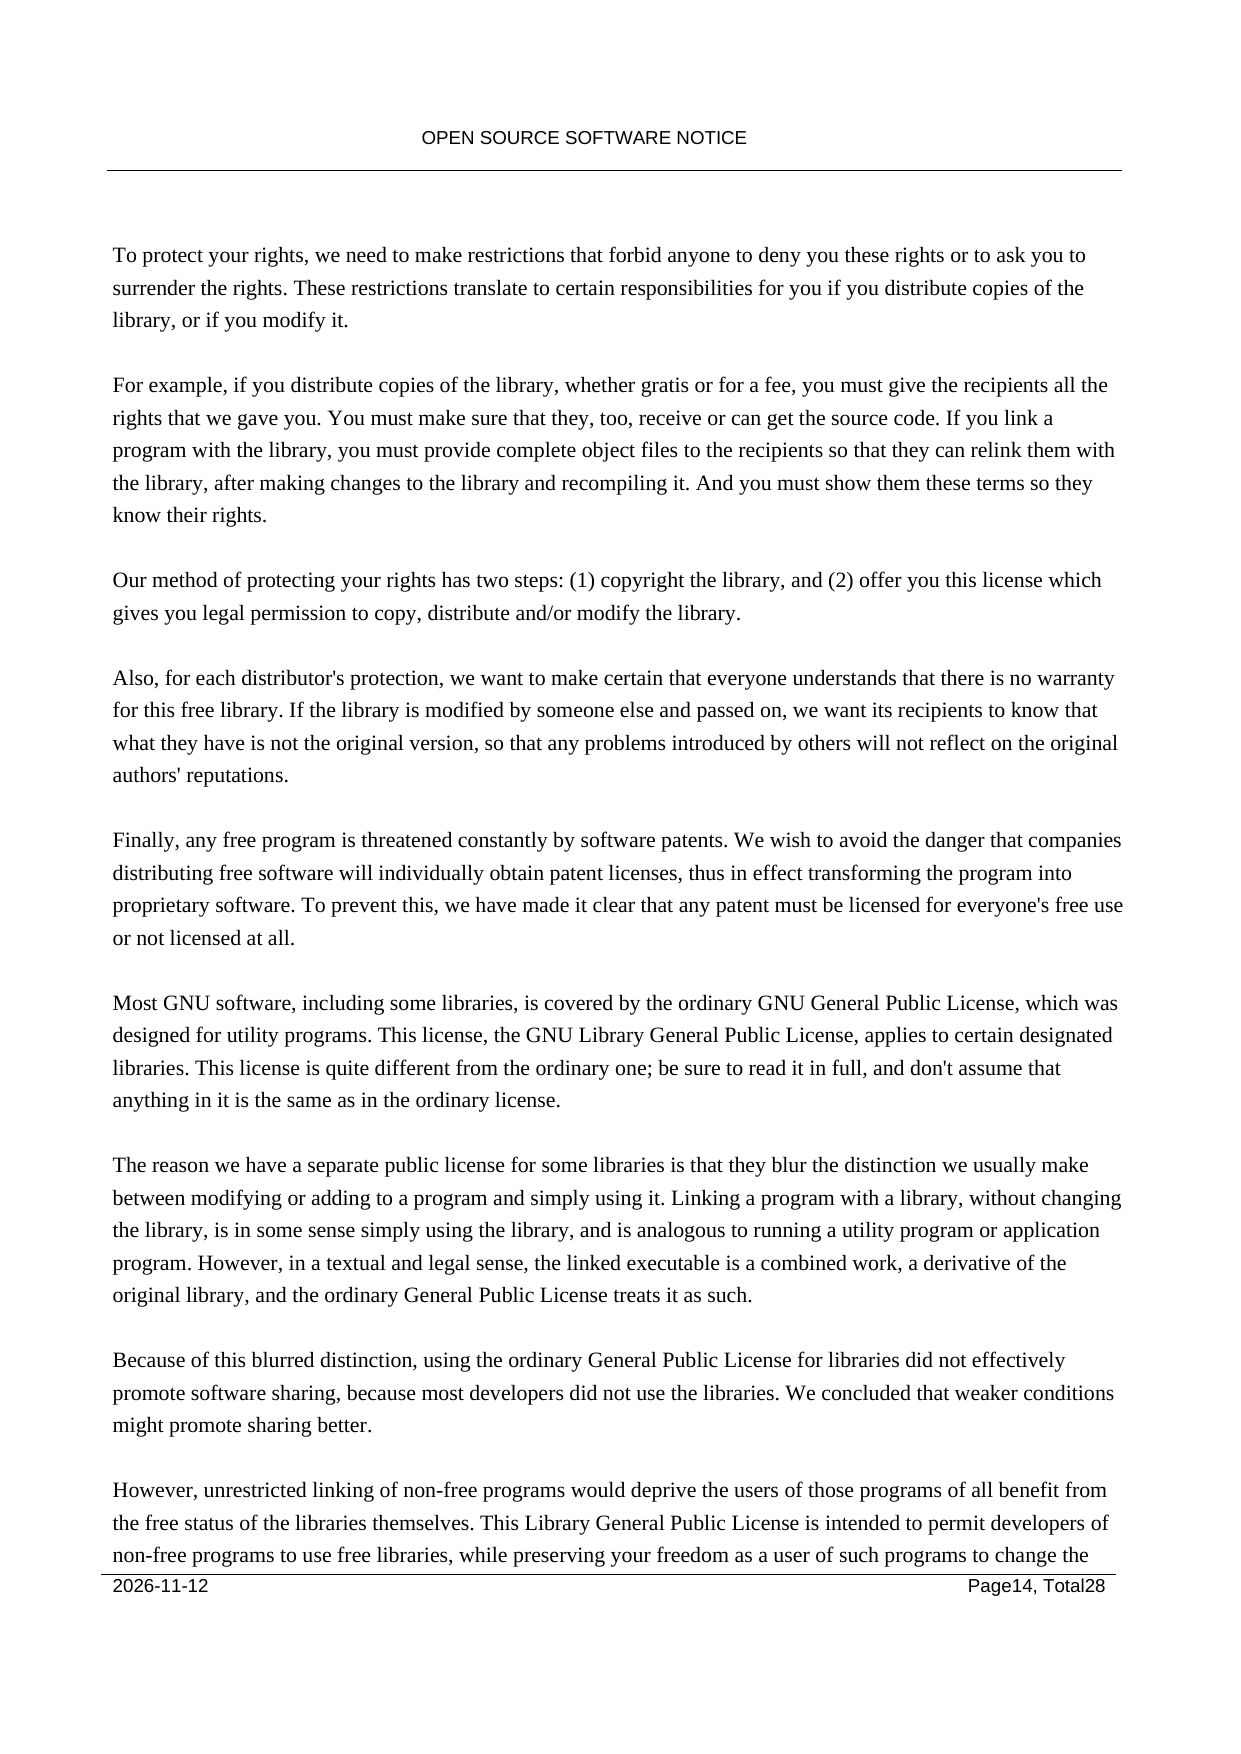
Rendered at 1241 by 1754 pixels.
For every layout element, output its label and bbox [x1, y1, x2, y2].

text [112, 206, 1128, 1571]
